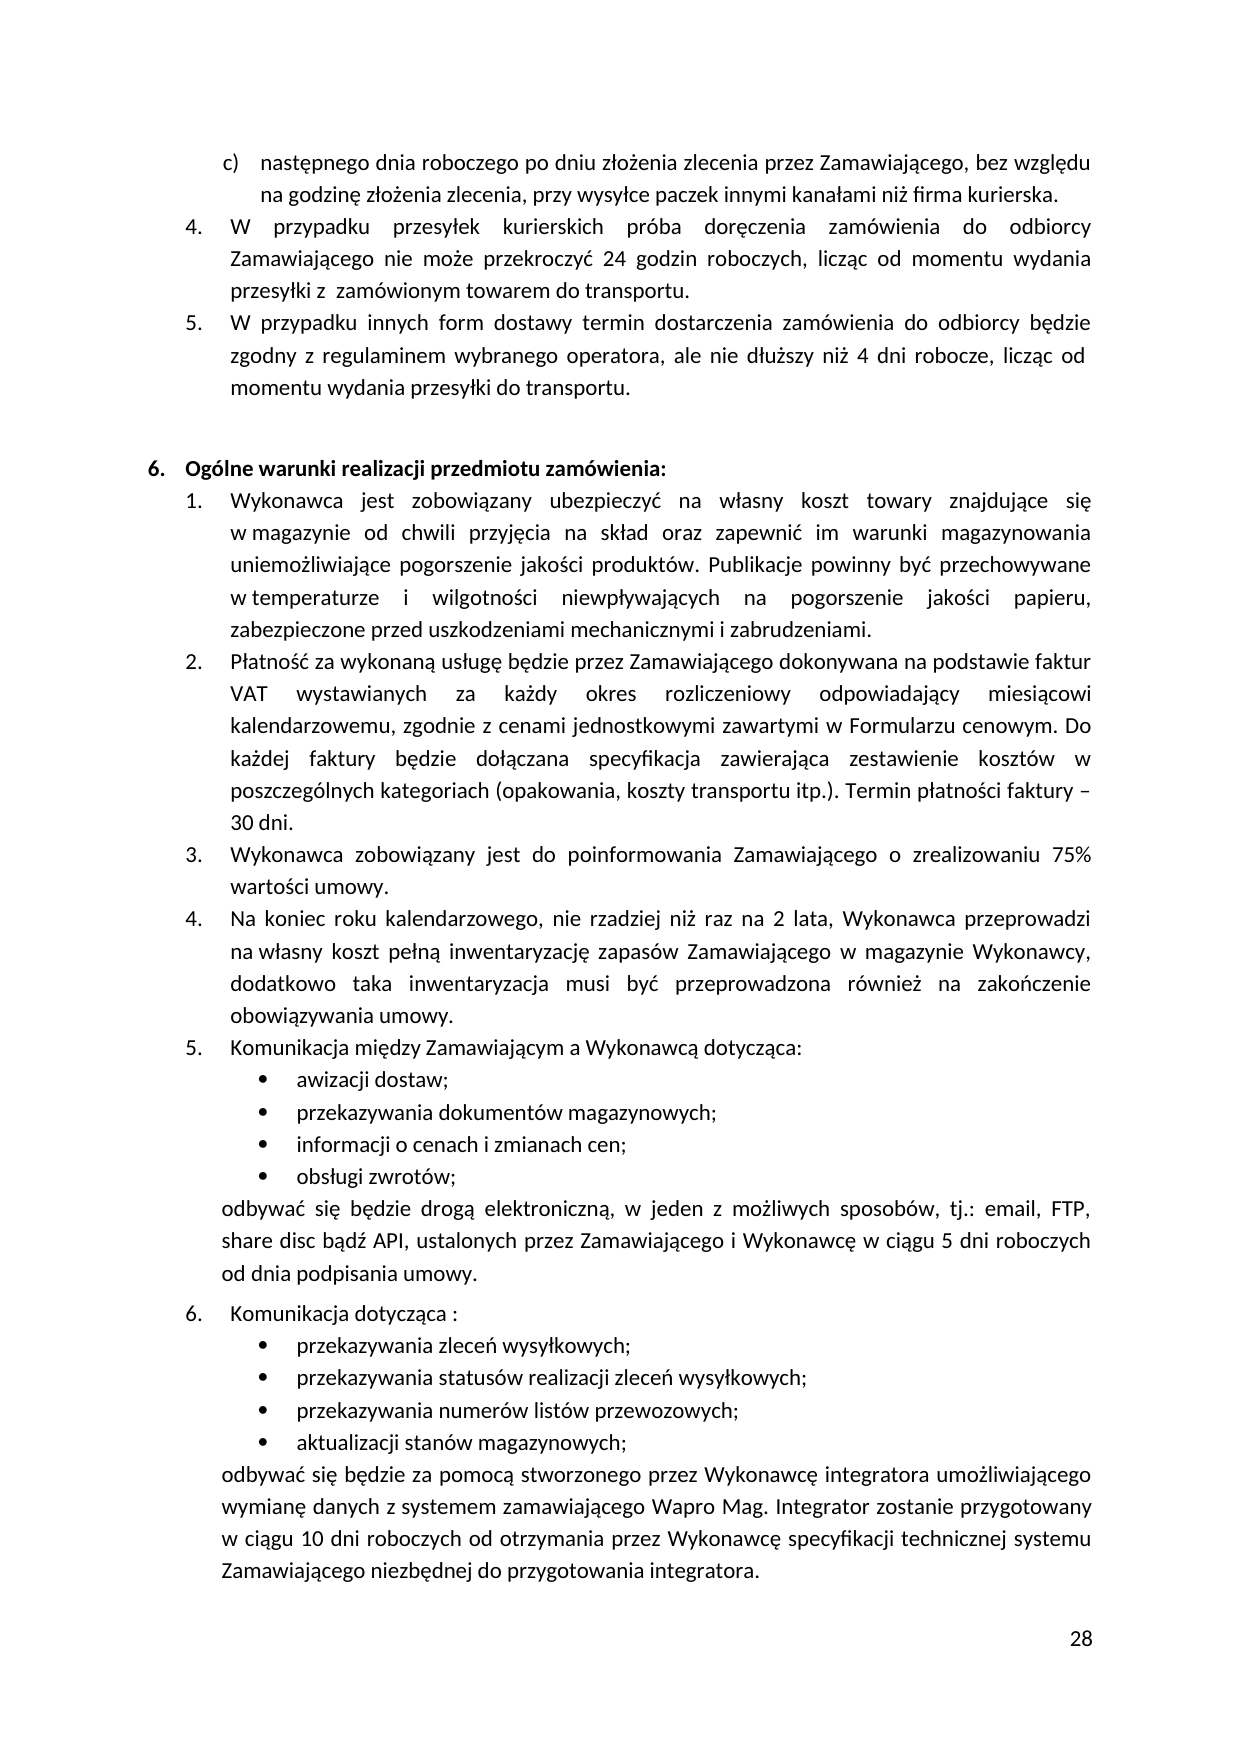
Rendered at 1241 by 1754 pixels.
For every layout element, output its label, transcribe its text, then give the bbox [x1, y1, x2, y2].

list Płatność za wykonaną usługę będzie przez Zamawiającego dokonywana na podstawie faktur VAT wystawianych za każdy okres rozliczeniowy odpowiadający miesiącowi kalendarzowemu, zgodnie z cenami jednostkowymi zawartymi w Formularzu cenowym. Do każdej faktury będzie dołączana specyfikacja zawierająca zestawienie kosztów w poszczególnych kategoriach (opakowania, koszty transportu itp.). Termin płatności faktury – 30 dni. [185, 647, 1093, 836]
list przekazywania numerów listów przewozowych; [259, 1396, 1093, 1424]
text odbywać się będzie drogą elektroniczną, w jeden z możliwych sposobów, tj.: email, FTP, share disc bądź API, ustalonych przez Zamawiającego i Wykonawcę w ciągu 5 dni roboczych od dnia podpisania umowy. [221, 1194, 1093, 1287]
list przekazywania dokumentów magazynowych; [259, 1098, 1093, 1126]
list W przypadku przesyłek kurierskich próba doręczenia zamówienia do odbiorcy Zamawiającego nie może przekroczyć 24 godzin roboczych, licząc od momentu wydania przesyłki z zamówionym towarem do transportu. [185, 212, 1093, 304]
list informacji o cenach i zmianach cen; [259, 1130, 1093, 1158]
list Ogólne warunki realizacji przedmiotu zamówienia: [148, 454, 1093, 482]
list przekazywania zleceń wysyłkowych; [259, 1331, 1093, 1359]
text odbywać się będzie za pomocą stworzonego przez Wykonawcę integratora umożliwiającego wymianę danych z systemem zamawiającego Wapro Mag. Integrator zostanie przygotowany w ciągu 10 dni roboczych od otrzymania przez Wykonawcę specyfikacji technicznej systemu Zamawiającego niezbędnej do przygotowania integratora. [221, 1460, 1093, 1585]
list awizacji dostaw; [259, 1066, 1093, 1093]
list Na koniec roku kalendarzowego, nie rzadziej niż raz na 2 lata, Wykonawca przeprowadzi na własny koszt pełną inwentaryzację zapasów Zamawiającego w magazynie Wykonawcy, dodatkowo taka inwentaryzacja musi być przeprowadzona również na zakończenie obowiązywania umowy. [185, 904, 1093, 1029]
list Komunikacja między Zamawiającym a Wykonawcą dotycząca: [185, 1033, 1093, 1061]
list Wykonawca jest zobowiązany ubezpieczyć na własny koszt towary znajdujące się w magazynie od chwili przyjęcia na skład oraz zapewnić im warunki magazynowania uniemożliwiające pogorszenie jakości produktów. Publikacje powinny być przechowywane w temperaturze i wilgotności niewpływających na pogorszenie jakości papieru, zabezpieczone przed uszkodzeniami mechanicznymi i zabrudzeniami. [185, 486, 1093, 643]
list Wykonawca zobowiązany jest do poinformowania Zamawiającego o zrealizowaniu 75% wartości umowy. [185, 840, 1093, 900]
list obsługi zwrotów; [259, 1162, 1093, 1190]
list Komunikacja dotycząca : [185, 1299, 1093, 1327]
list przekazywania statusów realizacji zleceń wysyłkowych; [259, 1363, 1093, 1392]
list aktualizacji stanów magazynowych; [259, 1428, 1093, 1456]
list następnego dnia roboczego po dniu złożenia zlecenia przez Zamawiającego, bez względu na godzinę złożenia zlecenia, przy wysyłce paczek innymi kanałami niż firma kurierska. [223, 148, 1093, 208]
list W przypadku innych form dostawy termin dostarczenia zamówienia do odbiorcy będzie zgodny z regulaminem wybranego operatora, ale nie dłuższy niż 4 dni robocze, licząc od momentu wydania przesyłki do transportu. [185, 308, 1093, 401]
